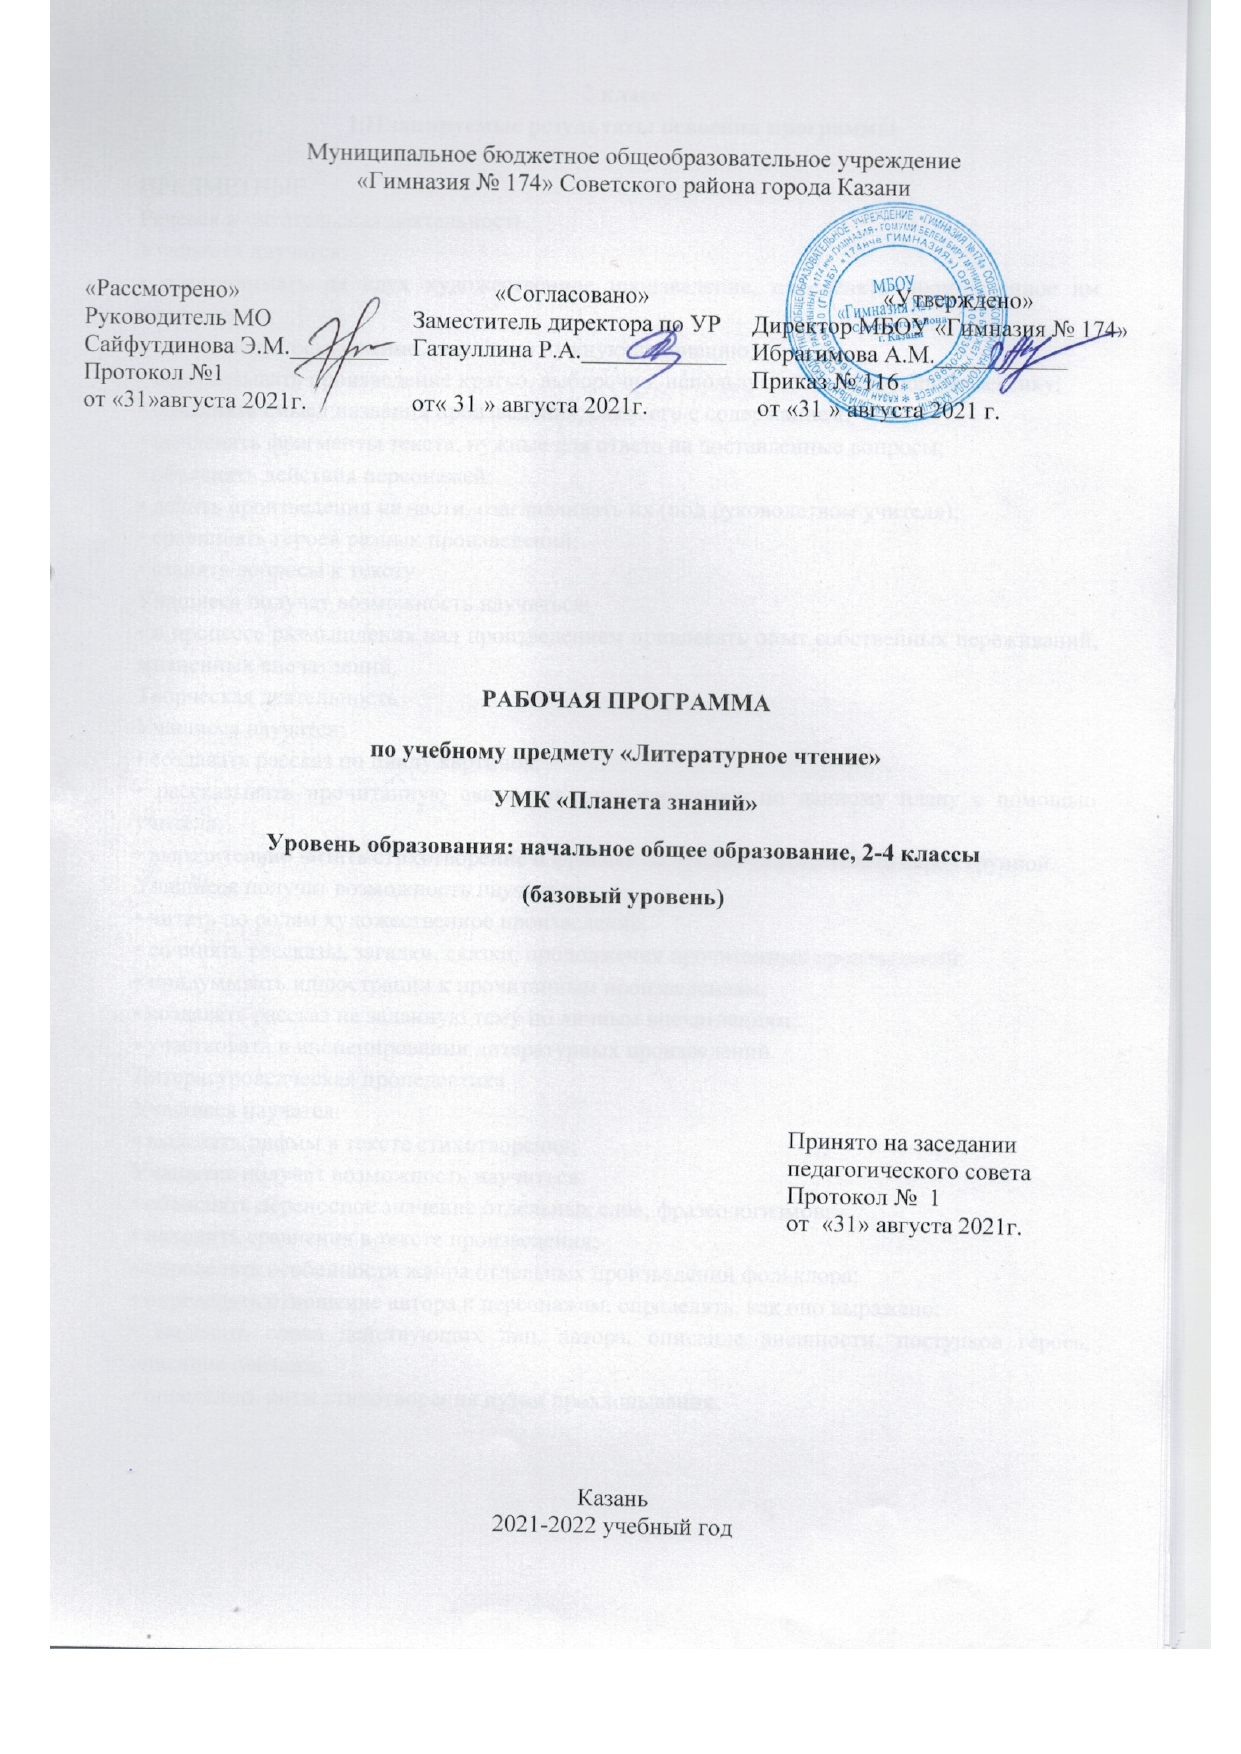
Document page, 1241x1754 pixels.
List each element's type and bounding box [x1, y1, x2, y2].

picture [48, 0, 1210, 1646]
